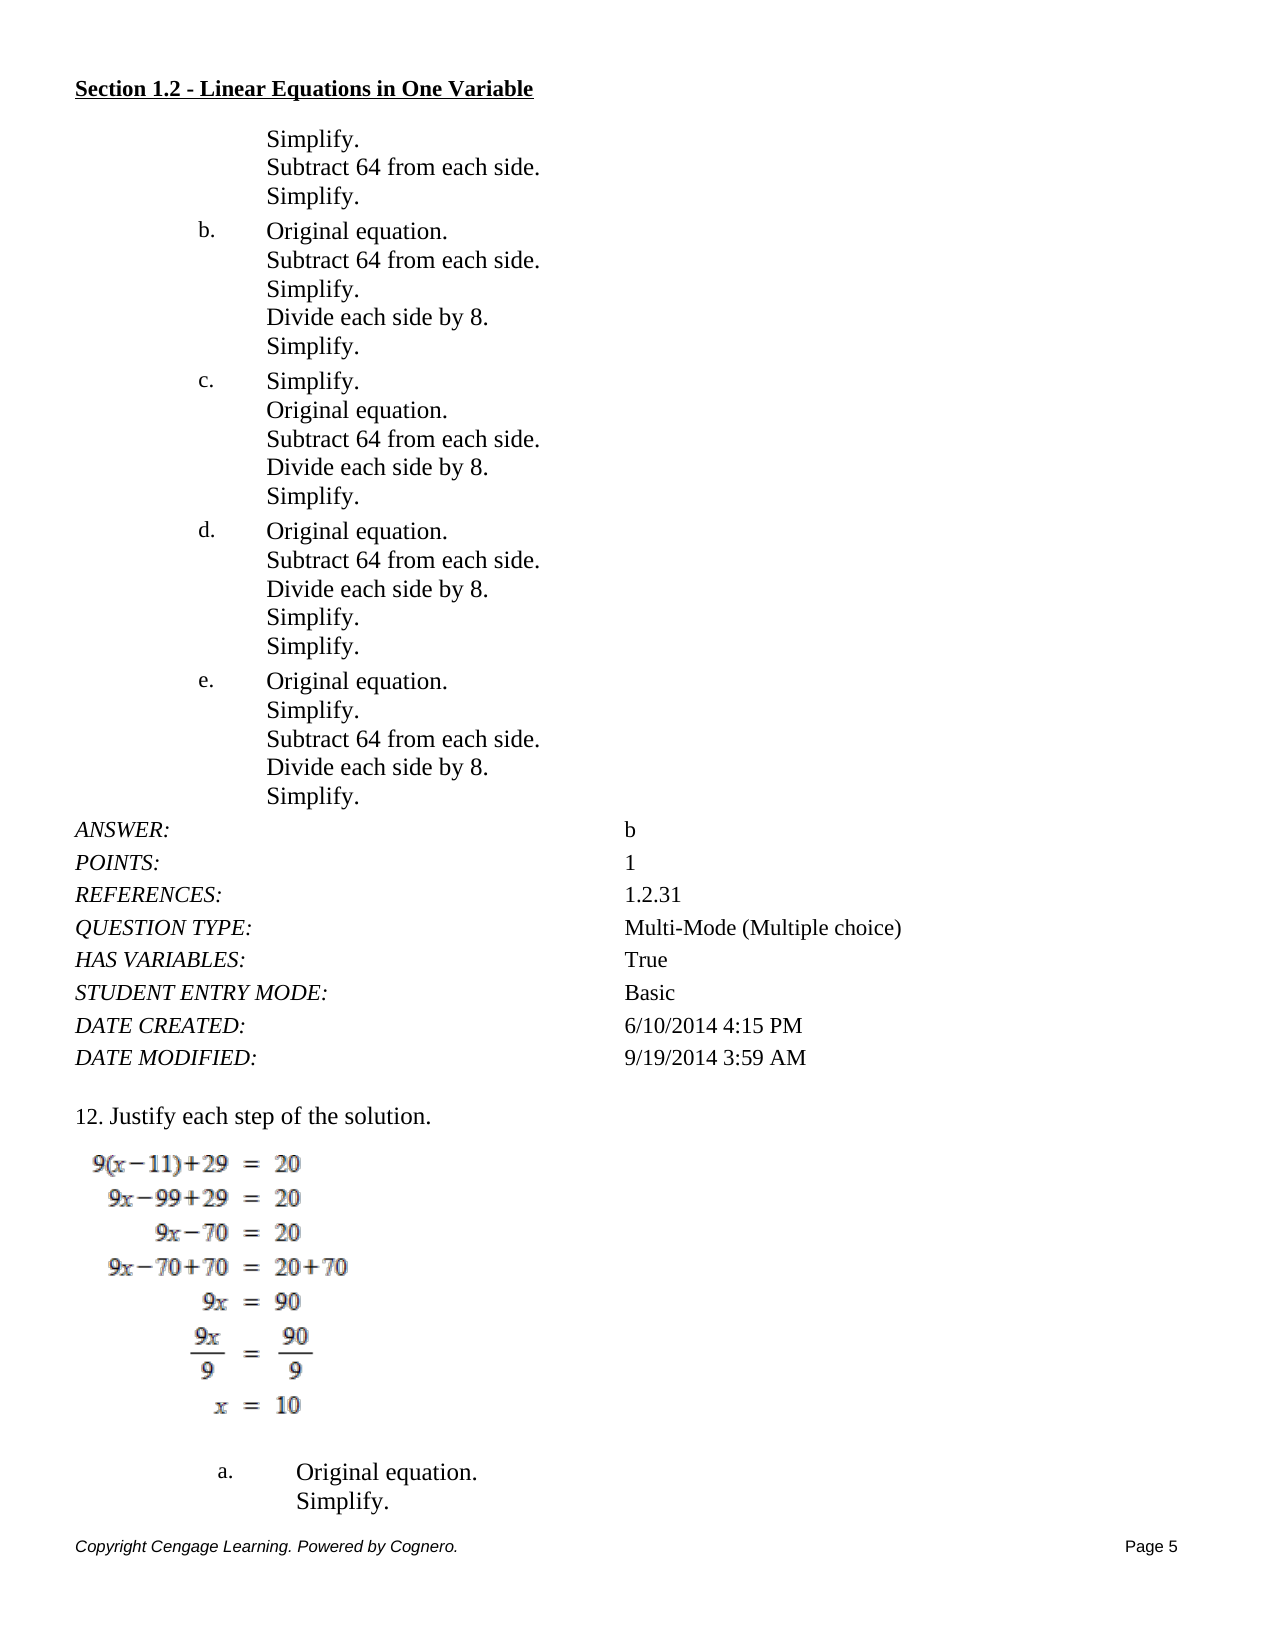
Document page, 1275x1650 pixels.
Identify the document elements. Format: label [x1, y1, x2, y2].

table_header [75, 1101, 1200, 1518]
picture [75, 1155, 354, 1428]
table_header [75, 121, 1200, 1074]
